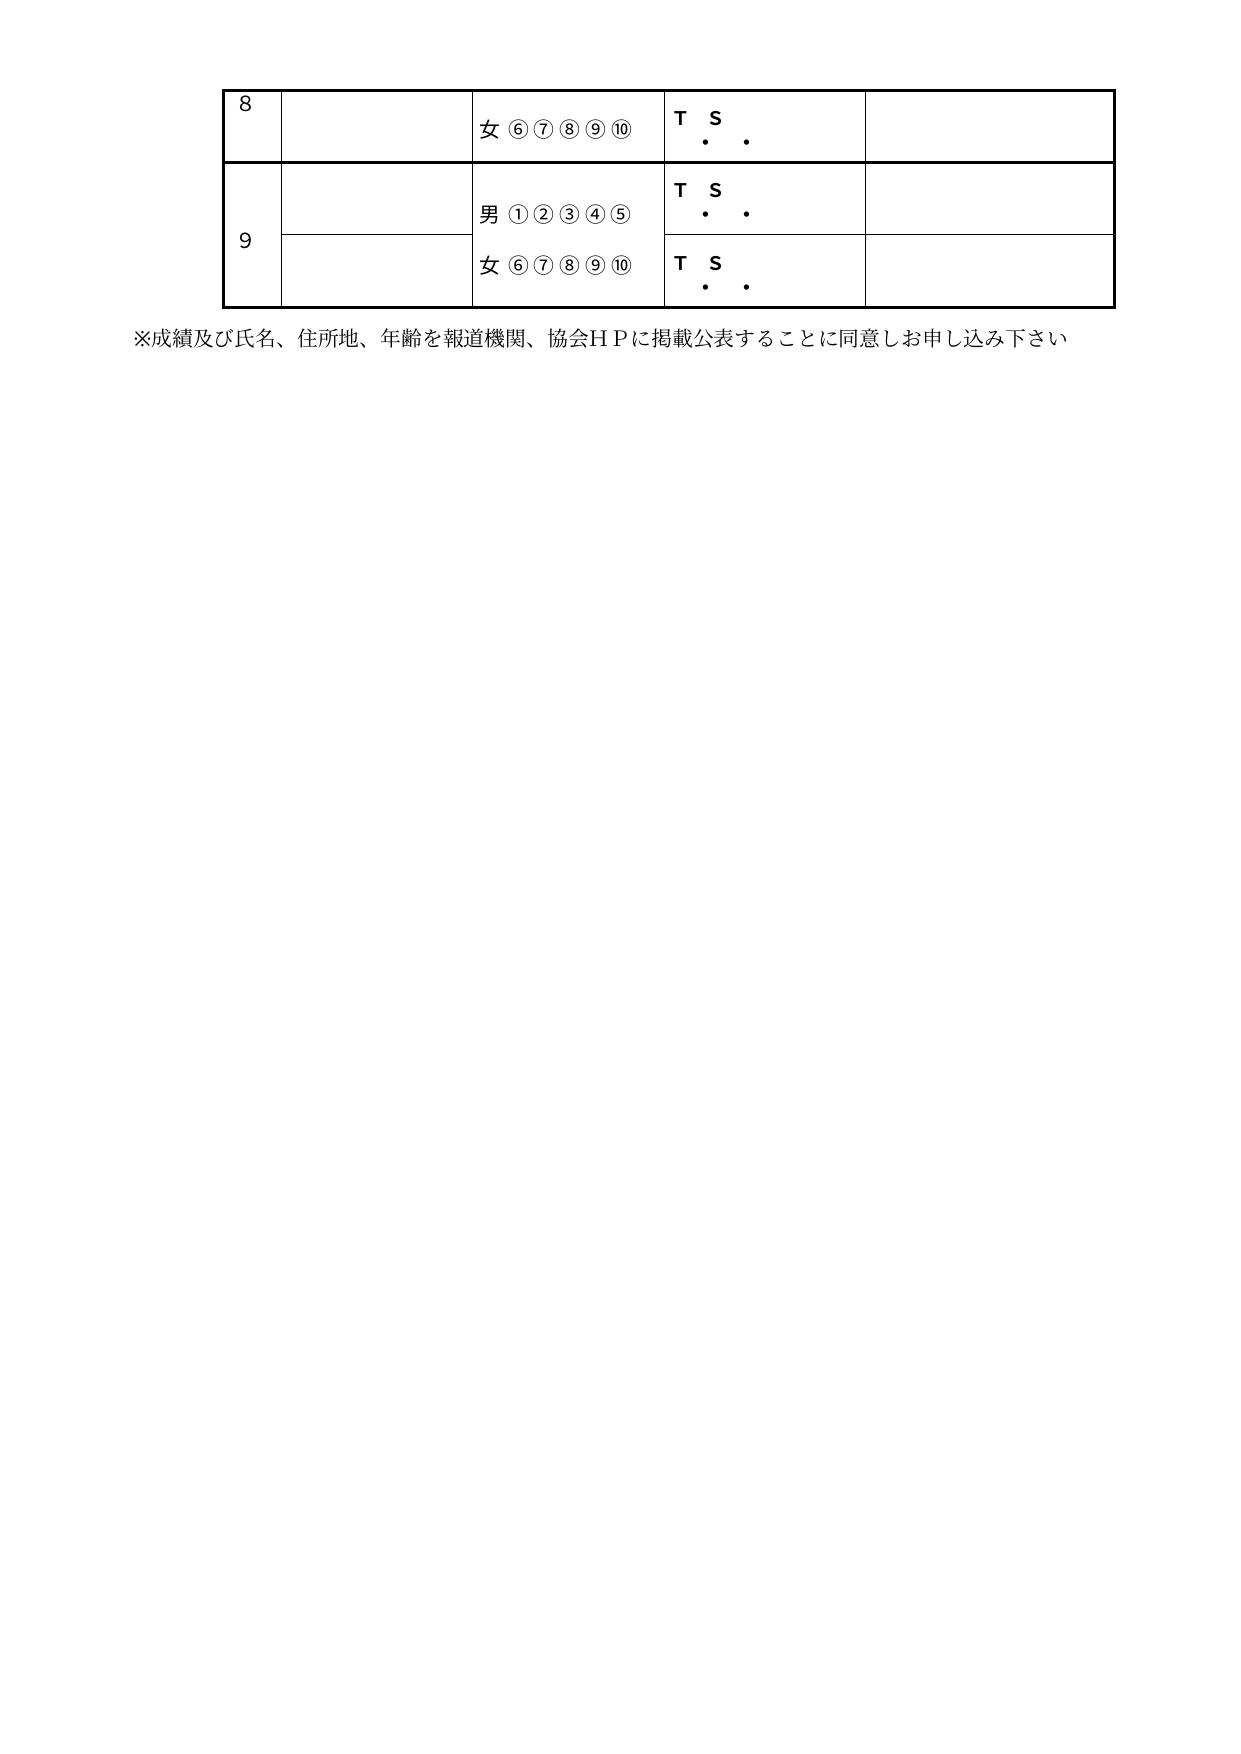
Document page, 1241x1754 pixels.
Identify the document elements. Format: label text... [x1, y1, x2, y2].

table_cell Ｔ Ｓ ・ ・ [665, 164, 865, 234]
table_cell [282, 164, 472, 234]
table_cell [282, 235, 472, 306]
table_cell [282, 92, 472, 161]
table_cell 男 ① ② ③ ④ ⑤ 女 ⑥ ⑦ ⑧ ⑨ ⑩ [473, 164, 664, 306]
table_cell ９ [225, 164, 281, 306]
table_cell [866, 92, 1113, 161]
text ※成績及び氏名、住所地、年齢を報道機関、協会ＨＰに掲載公表することに同意しお申し込み下さい [118, 322, 1122, 353]
table_cell Ｔ Ｓ ・ ・ [665, 92, 865, 161]
table_cell ８ [225, 92, 281, 161]
table_cell [866, 164, 1113, 234]
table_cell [473, 92, 664, 161]
table_cell [866, 235, 1113, 306]
table_cell Ｔ Ｓ ・ ・ [665, 235, 865, 306]
